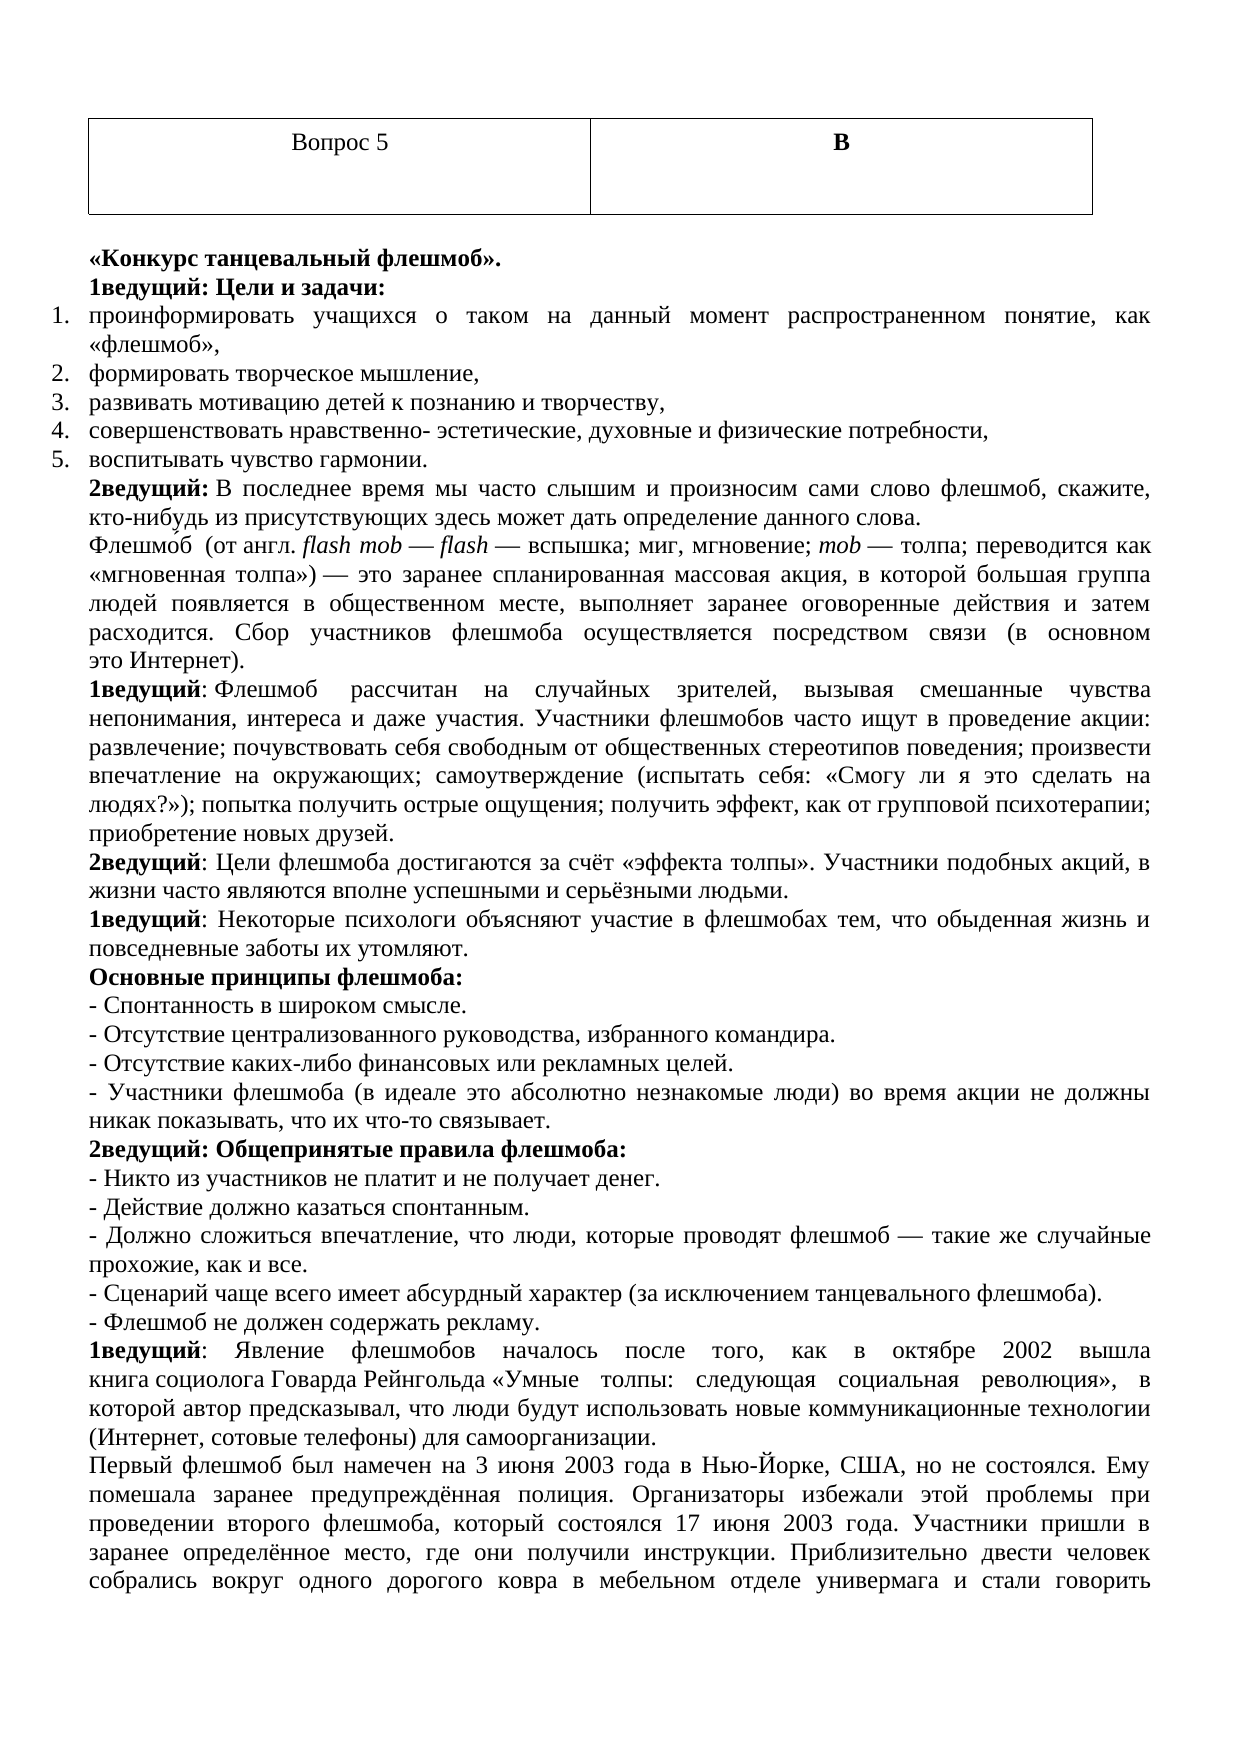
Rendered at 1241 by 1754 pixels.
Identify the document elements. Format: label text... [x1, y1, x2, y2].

text - Никто из участников не платит и не получает денег. [89, 1163, 1152, 1192]
table_cell Вопрос 5 [89, 119, 590, 214]
list проинформировать учащихся о таком на данный момент распространенном понятие, как «флешмоб», [51, 300, 1152, 358]
text - Отсутствие централизованного руководства, избранного командира. [89, 1019, 1152, 1048]
text - Участники флешмоба (в идеале это абсолютно незнакомые люди) во время акции не должны никак показывать, что их что-то связывает. [89, 1077, 1152, 1134]
text - Флешмоб не должен содержать рекламу. [89, 1307, 1152, 1335]
text Флешмо́б (от англ. flash mob — flash — вспышка; миг, мгновение; mob — толпа; переводится как «мгновенная толпа») — это заранее спланированная массовая акция, в которой большая группа людей появляется в общественном месте, выполняет заранее оговоренные действия и затем расходится. Сбор участников флешмоба осуществляется посредством связи (в основном это Интернет). [89, 530, 1152, 674]
text - Отсутствие каких-либо финансовых или рекламных целей. [89, 1048, 1152, 1077]
list совершенствовать нравственно- эстетические, духовные и физические потребности, [51, 415, 1152, 444]
text - Должно сложиться впечатление, что люди, которые проводят флешмоб — такие же случайные прохожие, как и все. [89, 1220, 1152, 1278]
text - Действие должно казаться спонтанным. [89, 1192, 1152, 1220]
list формировать творческое мышление, [51, 358, 1152, 387]
text Основные принципы флешмоба: [89, 962, 1152, 990]
table_cell В [591, 119, 1092, 214]
list воспитывать чувство гармонии. [51, 444, 1152, 473]
list развивать мотивацию детей к познанию и творчеству, [51, 387, 1152, 415]
text 1ведущий: Явление флешмобов началось после того, как в октябре 2002 вышла книга социолога Говарда Рейнгольда «Умные толпы: следующая социальная революция», в которой автор предсказывал, что люди будут использовать новые коммуникационные технологии (Интернет, сотовые телефоны) для самоорганизации. [89, 1335, 1152, 1450]
text 1ведущий: Некоторые психологи объясняют участие в флешмобах тем, что обыденная жизнь и повседневные заботы их утомляют. [89, 904, 1152, 962]
text «Конкурс танцевальный флешмоб». [89, 243, 1152, 272]
text 2ведущий: В последнее время мы часто слышим и произносим сами слово флешмоб, скажите, кто-нибудь из присутствующих здесь может дать определение данного слова. [89, 473, 1152, 530]
text - Спонтанность в широком смысле. [89, 990, 1152, 1019]
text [89, 1450, 1152, 1594]
text 1ведущий: Цели и задачи: [89, 272, 1152, 300]
text 2ведущий: Цели флешмоба достигаются за счёт «эффекта толпы». Участники подобных акций, в жизни часто являются вполне успешными и серьёзными людьми. [89, 847, 1152, 904]
text - Сценарий чаще всего имеет абсурдный характер (за исключением танцевального флешмоба). [89, 1278, 1152, 1307]
text 1ведущий: Флешмоб рассчитан на случайных зрителей, вызывая смешанные чувства непонимания, интереса и даже участия. Участники флешмобов часто ищут в проведение акции: развлечение; почувствовать себя свободным от общественных стереотипов поведения; произвести впечатление на окружающих; самоутверждение (испытать себя: «Смогу ли я это сделать на людях?»); попытка получить острые ощущения; получить эффект, как от групповой психотерапии; приобретение новых друзей. [89, 674, 1152, 847]
text 2ведущий: Общепринятые правила флешмоба: [89, 1134, 1152, 1163]
